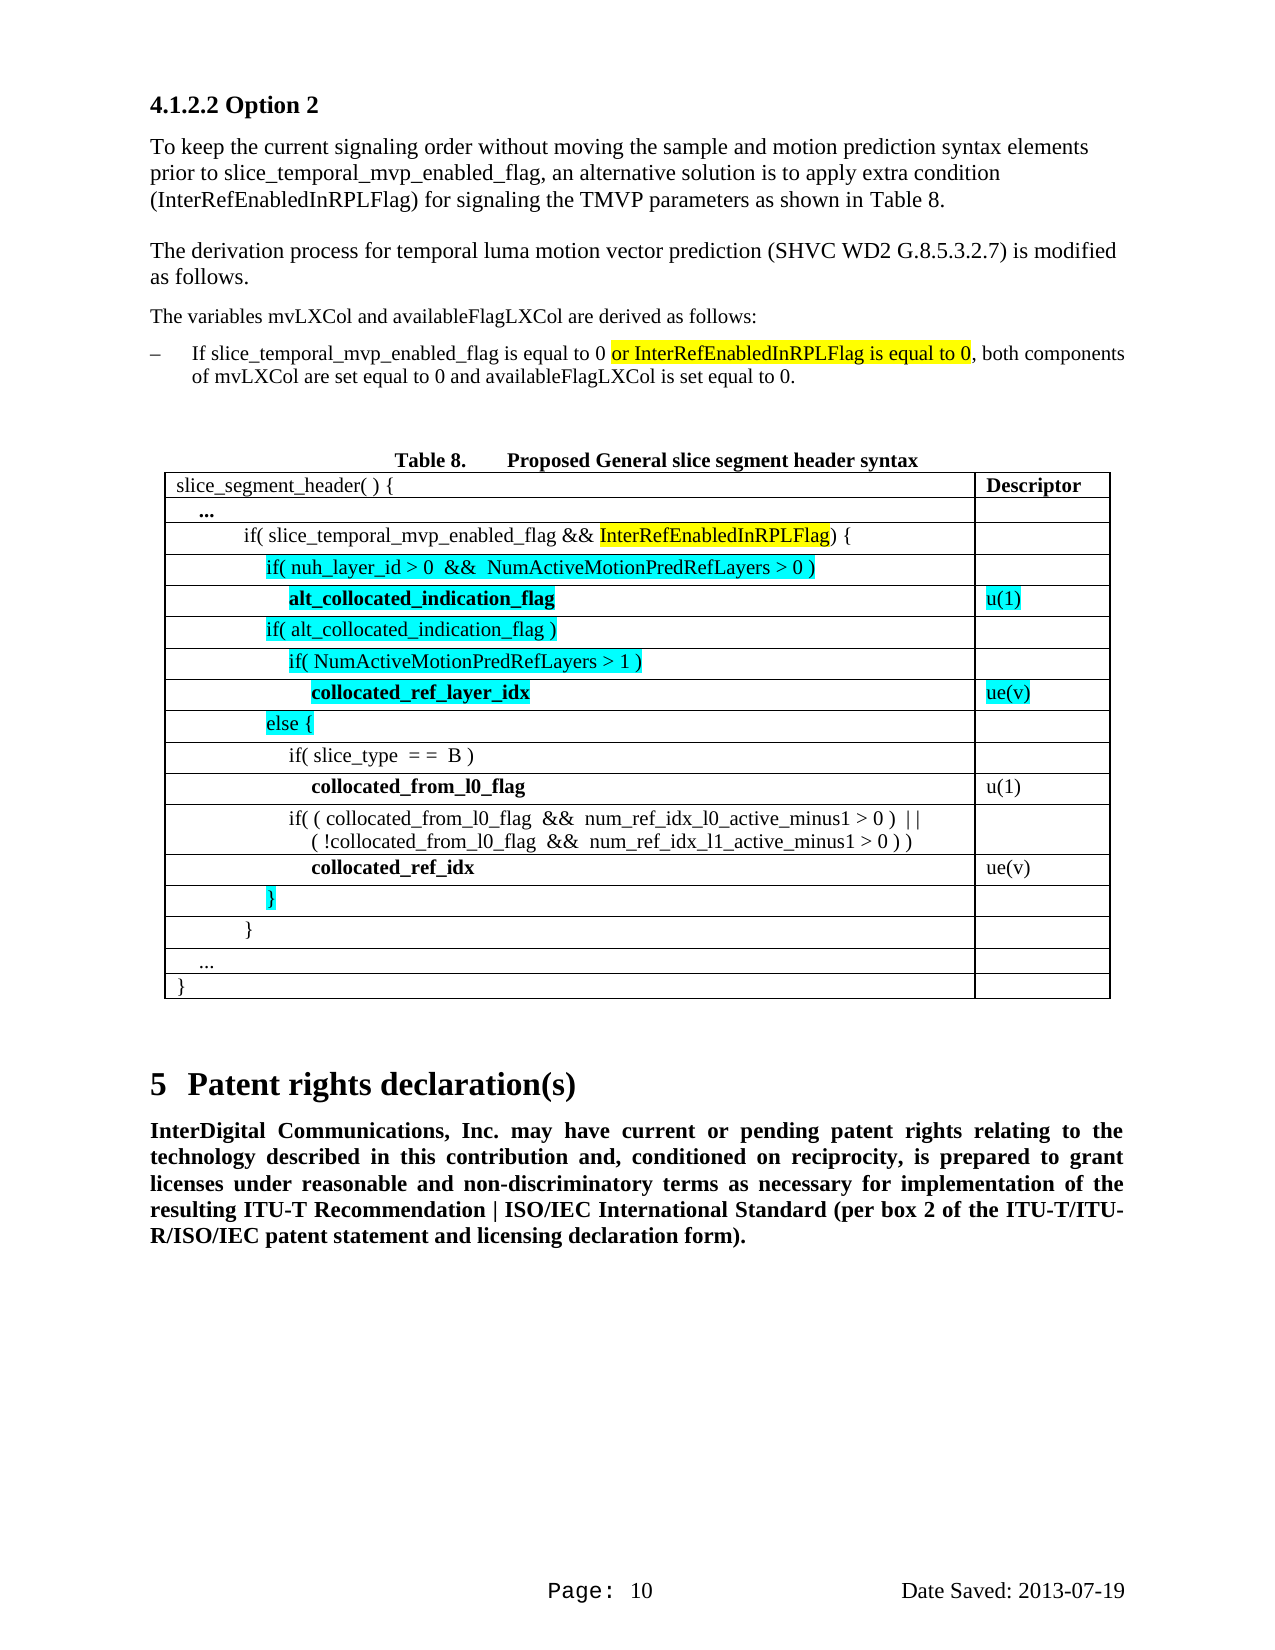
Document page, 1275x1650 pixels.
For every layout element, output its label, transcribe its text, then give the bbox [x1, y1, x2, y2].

table_cell [976, 498, 1109, 522]
table_cell [976, 974, 1109, 998]
table_cell ... [166, 949, 974, 973]
table_cell else { [166, 711, 974, 742]
table_cell u(1) [976, 774, 1109, 804]
subtitle Option 2 [150, 90, 1125, 119]
text The derivation process for temporal luma motion vector prediction (SHVC WD2 G.8.5.3.2.7) is modified as follows. [150, 237, 1125, 290]
text The variables mvLXCol and availableFlagLXCol are derived as follows: [150, 304, 1125, 328]
table_cell if( slice_type = = B ) [166, 743, 974, 773]
table_cell [976, 743, 1109, 773]
text InterDigital Communications, Inc. may have current or pending patent rights relating to the technology described in this contribution and, conditioned on reciprocity, is prepared to grant licenses under reasonable and non-discriminatory terms as necessary for implementation of the resulting ITU-T Recommendation | ISO/IEC International Standard (per box 2 of the ITU-T/ITU-R/ISO/IEC patent statement and licensing declaration form). [150, 1117, 1125, 1249]
table_cell collocated_ref_layer_idx [166, 680, 974, 710]
table_cell } [166, 917, 974, 948]
table_cell [976, 617, 1109, 648]
table_cell u(1) [976, 586, 1109, 616]
table_cell [976, 649, 1109, 679]
table_cell [976, 917, 1109, 948]
table_cell } [166, 886, 974, 916]
table_cell if( alt_collocated_indication_flag ) [166, 617, 974, 648]
table_header slice_segment_header( ) { [166, 473, 974, 497]
table_cell [976, 949, 1109, 973]
table_cell [976, 886, 1109, 916]
table_cell if( ( collocated_from_l0_flag && num_ref_idx_l0_active_minus1 > 0 ) | | ( !collocated_from_l0_flag && num_ref_idx_l1_active_minus1 > 0 ) ) [166, 805, 974, 853]
list Proposed General slice segment header syntax [187, 448, 1125, 472]
table_cell alt_collocated_indication_flag [166, 586, 974, 616]
table_header Descriptor [976, 473, 1109, 497]
list If slice_temporal_mvp_enabled_flag is equal to 0 or InterRefEnabledInRPLFlag is equal to 0, both components of mvLXCol are set equal to 0 and availableFlagLXCol is set equal to 0. [150, 340, 1125, 388]
table_cell ue(v) [976, 855, 1109, 885]
table_cell [976, 805, 1109, 853]
table_cell ue(v) [976, 680, 1109, 710]
table_cell [976, 555, 1109, 585]
table_cell collocated_ref_idx [166, 855, 974, 885]
subtitle Patent rights declaration(s) [150, 1064, 1125, 1103]
table_cell if( slice_temporal_mvp_enabled_flag && InterRefEnabledInRPLFlag) { [166, 523, 974, 553]
table_cell if( nuh_layer_id > 0 && NumActiveMotionPredRefLayers > 0 ) [166, 555, 974, 585]
table_cell if( NumActiveMotionPredRefLayers > 1 ) [166, 649, 974, 679]
table_cell } [166, 974, 974, 998]
table_cell [976, 711, 1109, 742]
table_cell collocated_from_l0_flag [166, 774, 974, 804]
table_cell [976, 523, 1109, 553]
text To keep the current signaling order without moving the sample and motion prediction syntax elements prior to slice_temporal_mvp_enabled_flag, an alternative solution is to apply extra condition (InterRefEnabledInRPLFlag) for signaling the TMVP parameters as shown in Table 8. [150, 133, 1125, 212]
table_cell ... [166, 498, 974, 522]
